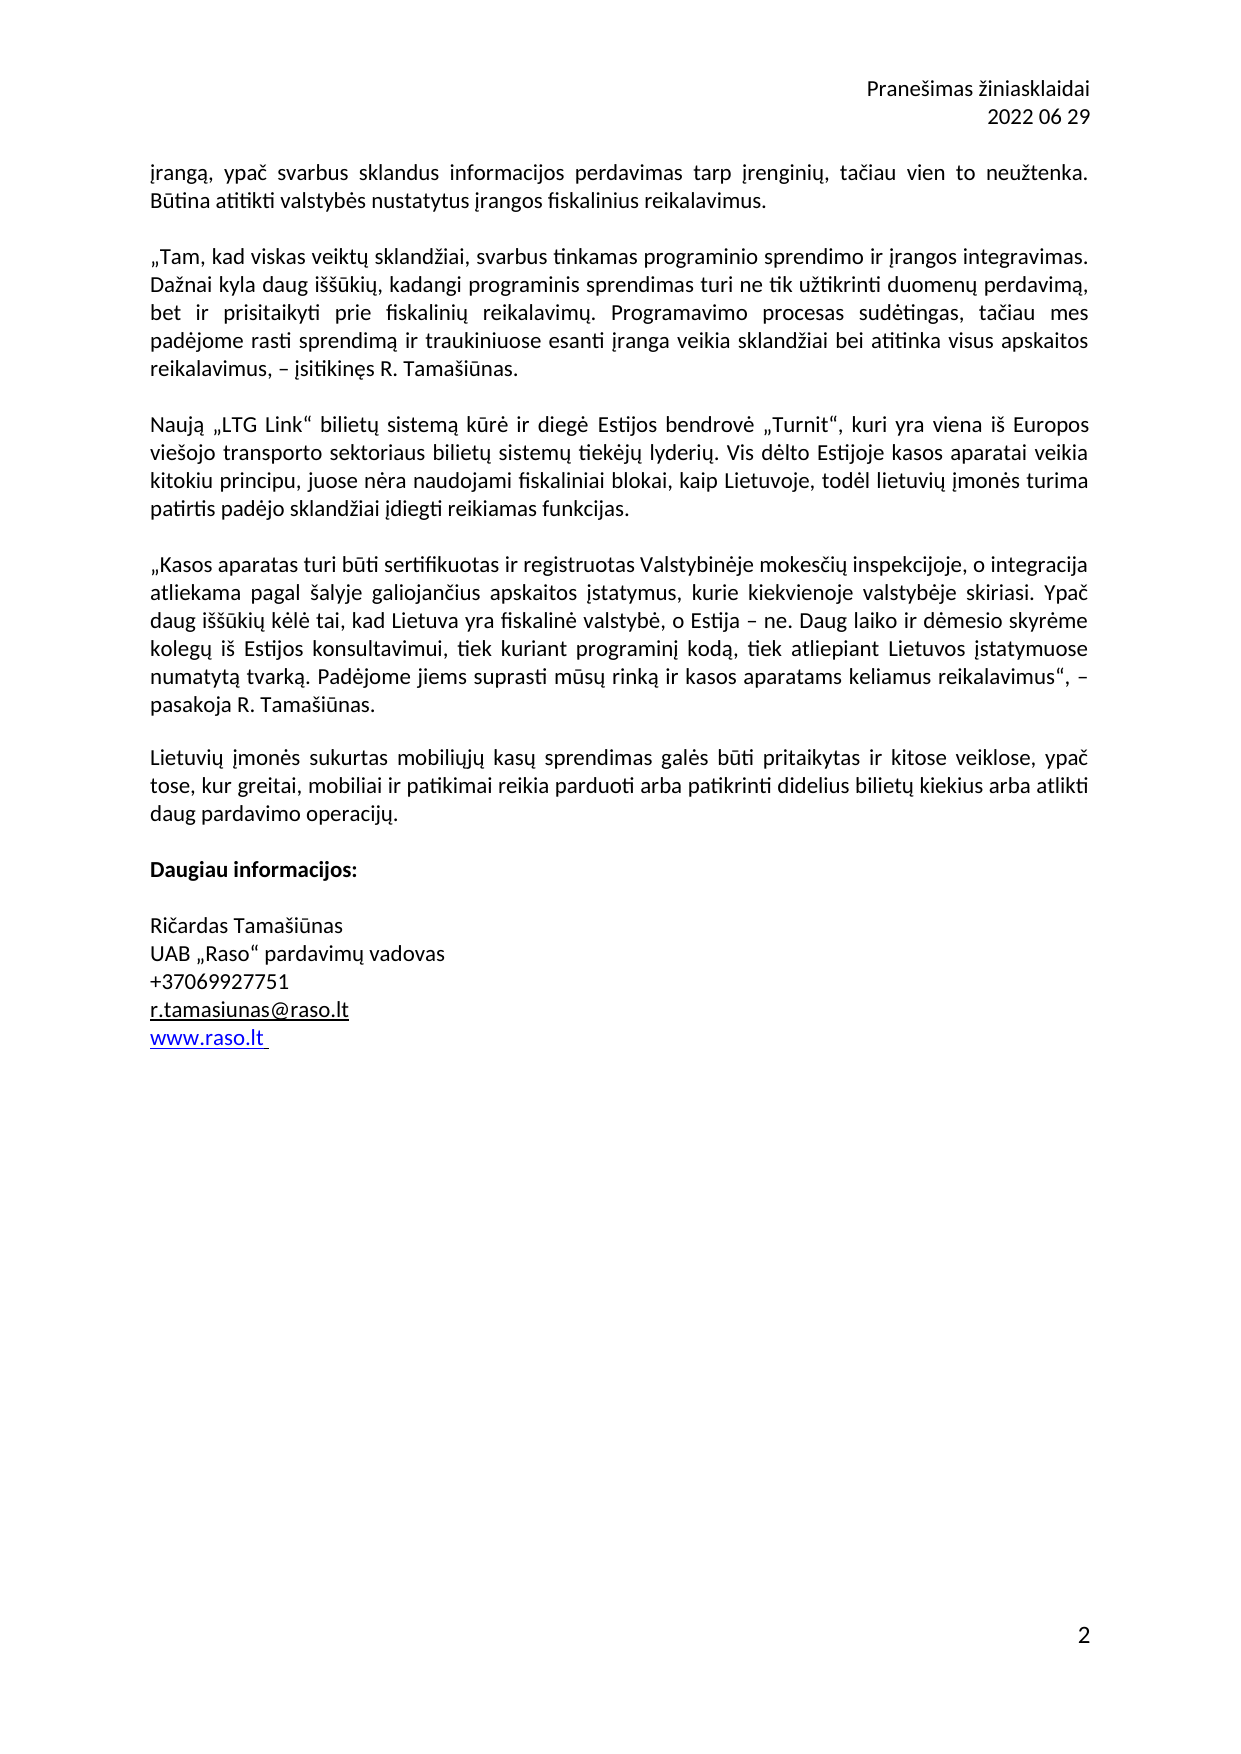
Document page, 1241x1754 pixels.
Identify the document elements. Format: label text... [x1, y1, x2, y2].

text UAB „Raso“ pardavimų vadovas [150, 939, 1090, 967]
text „Tam, kad viskas veiktų sklandžiai, svarbus tinkamas programinio sprendimo ir įrangos integravimas. Dažnai kyla daug iššūkių, kadangi programinis sprendimas turi ne tik užtikrinti duomenų perdavimą, bet ir prisitaikyti prie fiskalinių reikalavimų. Programavimo procesas sudėtingas, tačiau mes padėjome rasti sprendimą ir traukiniuose esanti įranga veikia sklandžiai bei atitinka visus apskaitos reikalavimus, – įsitikinęs R. Tamašiūnas. [150, 242, 1090, 382]
text Ričardas Tamašiūnas [150, 911, 1090, 939]
text r.tamasiunas@raso.lt [150, 995, 1090, 1023]
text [150, 158, 1090, 214]
text Lietuvių įmonės sukurtas mobiliųjų kasų sprendimas galės būti pritaikytas ir kitose veiklose, ypač tose, kur greitai, mobiliai ir patikimai reikia parduoti arba patikrinti didelius bilietų kiekius arba atlikti daug pardavimo operacijų. [150, 743, 1090, 827]
text Naują „LTG Link“ bilietų sistemą kūrė ir diegė Estijos bendrovė „Turnit“, kuri yra viena iš Europos viešojo transporto sektoriaus bilietų sistemų tiekėjų lyderių. Vis dėlto Estijoje kasos aparatai veikia kitokiu principu, juose nėra naudojami fiskaliniai blokai, kaip Lietuvoje, todėl lietuvių įmonės turima patirtis padėjo sklandžiai įdiegti reikiamas funkcijas. [150, 410, 1090, 522]
text +37069927751 [150, 967, 1090, 995]
text „Kasos aparatas turi būti sertifikuotas ir registruotas Valstybinėje mokesčių inspekcijoje, o integracija atliekama pagal šalyje galiojančius apskaitos įstatymus, kurie kiekvienoje valstybėje skiriasi. Ypač daug iššūkių kėlė tai, kad Lietuva yra fiskalinė valstybė, o Estija – ne. Daug laiko ir dėmesio skyrėme kolegų iš Estijos konsultavimui, tiek kuriant programinį kodą, tiek atliepiant Lietuvos įstatymuose numatytą tvarką. Padėjome jiems suprasti mūsų rinką ir kasos aparatams keliamus reikalavimus“, – pasakoja R. Tamašiūnas. [150, 550, 1090, 718]
text www.raso.lt [150, 1023, 1090, 1051]
text Daugiau informacijos: [150, 855, 1090, 883]
